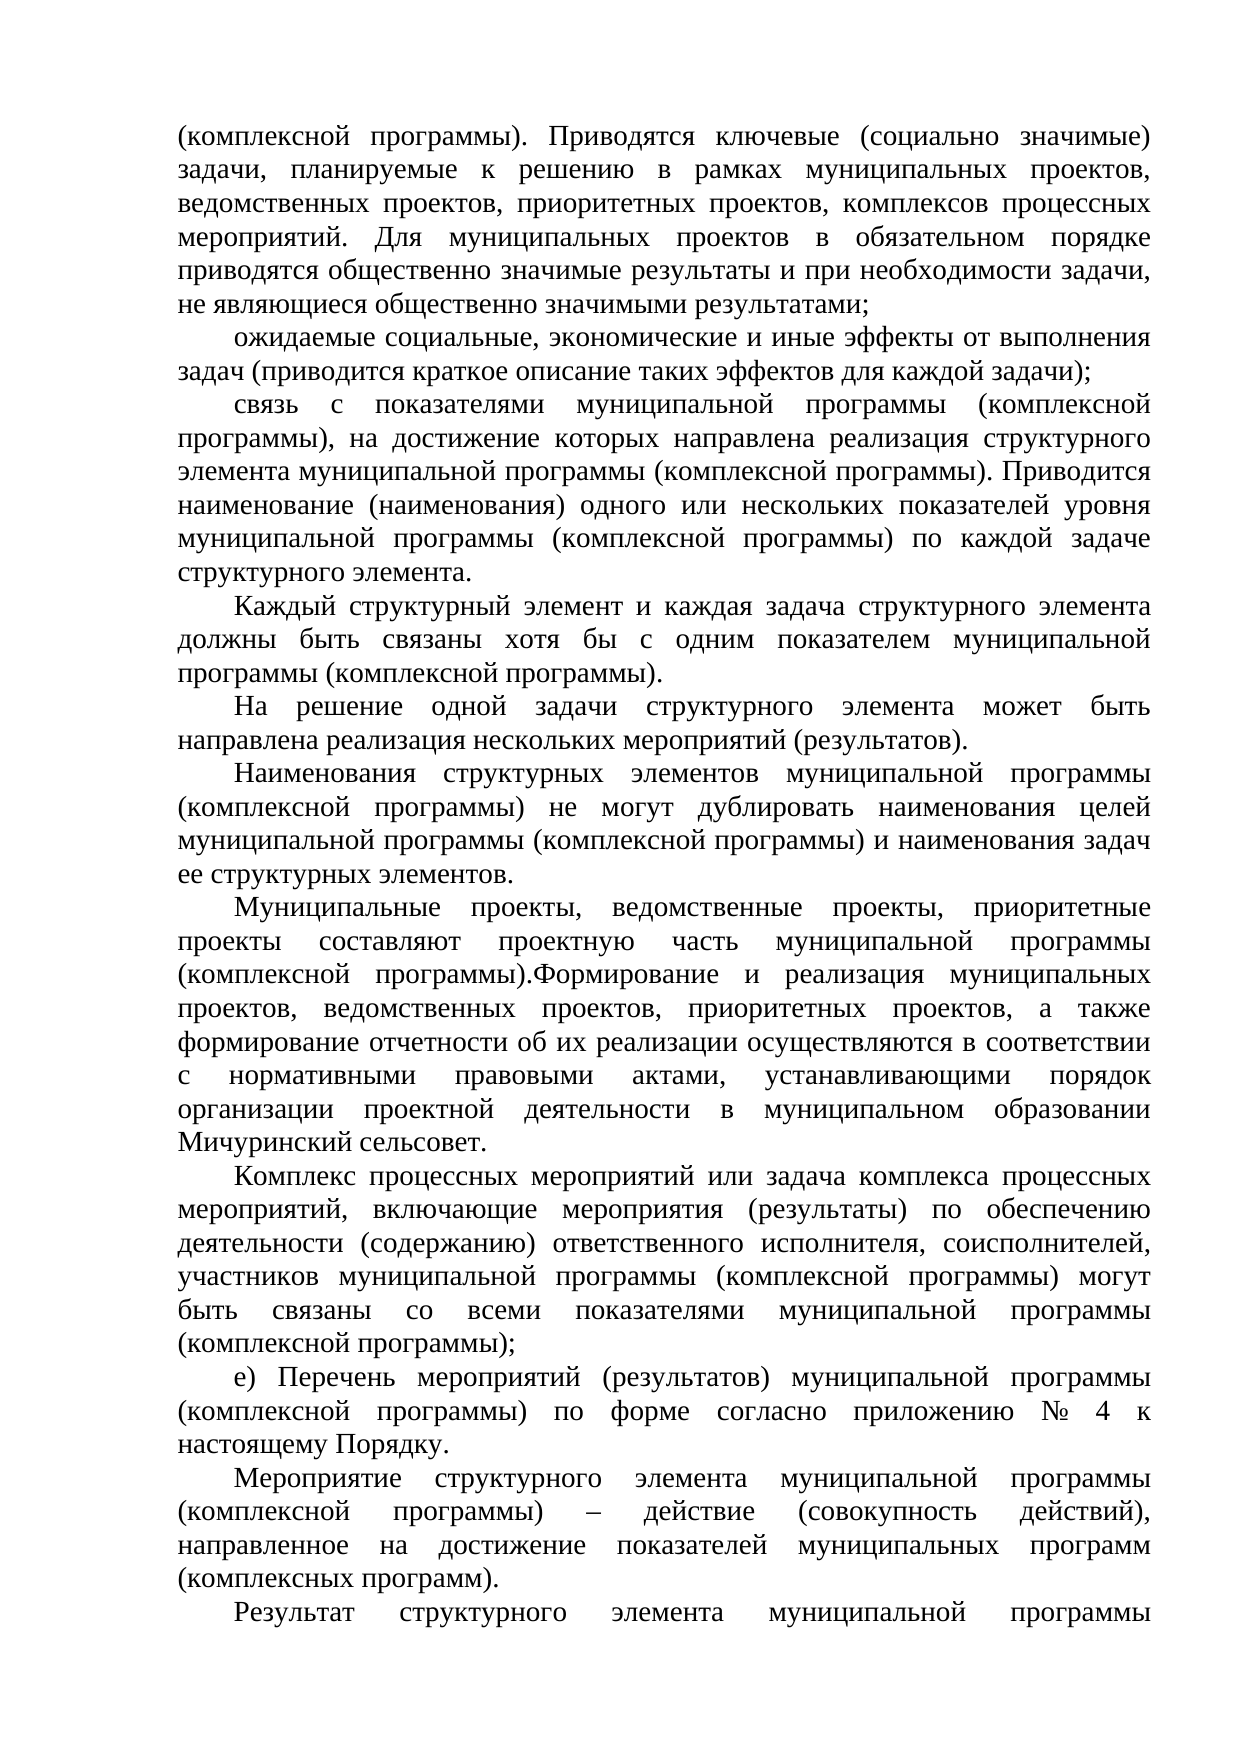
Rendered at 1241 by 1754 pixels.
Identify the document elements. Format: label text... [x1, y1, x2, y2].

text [177, 118, 1152, 319]
text Мероприятие структурного элемента муниципальной программы (комплексной программы) – действие (совокупность действий), направленное на достижение показателей муниципальных программ (комплексных программ). [177, 1460, 1152, 1594]
text Наименования структурных элементов муниципальной программы (комплексной программы) не могут дублировать наименования целей муниципальной программы (комплексной программы) и наименования задач ее структурных элементов. [177, 755, 1152, 889]
text На решение одной задачи структурного элемента может быть направлена реализация нескольких мероприятий (результатов). [177, 688, 1152, 755]
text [177, 1594, 1152, 1627]
text Каждый структурный элемент и каждая задача структурного элемента должны быть связаны хотя бы с одним показателем муниципальной программы (комплексной программы). [177, 588, 1152, 688]
text е) Перечень мероприятий (результатов) муниципальной программы (комплексной программы) по форме согласно приложению № 4 к настоящему Порядку. [177, 1359, 1152, 1460]
text Комплекс процессных мероприятий или задача комплекса процессных мероприятий, включающие мероприятия (результаты) по обеспечению деятельности (содержанию) ответственного исполнителя, соисполнителей, участников муниципальной программы (комплексной программы) могут быть связаны со всеми показателями муниципальной программы (комплексной программы); [177, 1158, 1152, 1359]
text Муниципальные проекты, ведомственные проекты, приоритетные проекты составляют проектную часть муниципальной программы (комплексной программы).Формирование и реализация муниципальных проектов, ведомственных проектов, приоритетных проектов, а также формирование отчетности об их реализации осуществляются в соответствии с нормативными правовыми актами, устанавливающими порядок организации проектной деятельности в муниципальном образовании Мичуринский сельсовет. [177, 889, 1152, 1158]
text ожидаемые социальные, экономические и иные эффекты от выполнения задач (приводится краткое описание таких эффектов для каждой задачи); [177, 319, 1152, 386]
text связь с показателями муниципальной программы (комплексной программы), на достижение которых направлена реализация структурного элемента муниципальной программы (комплексной программы). Приводится наименование (наименования) одного или нескольких показателей уровня муниципальной программы (комплексной программы) по каждой задаче структурного элемента. [177, 386, 1152, 588]
